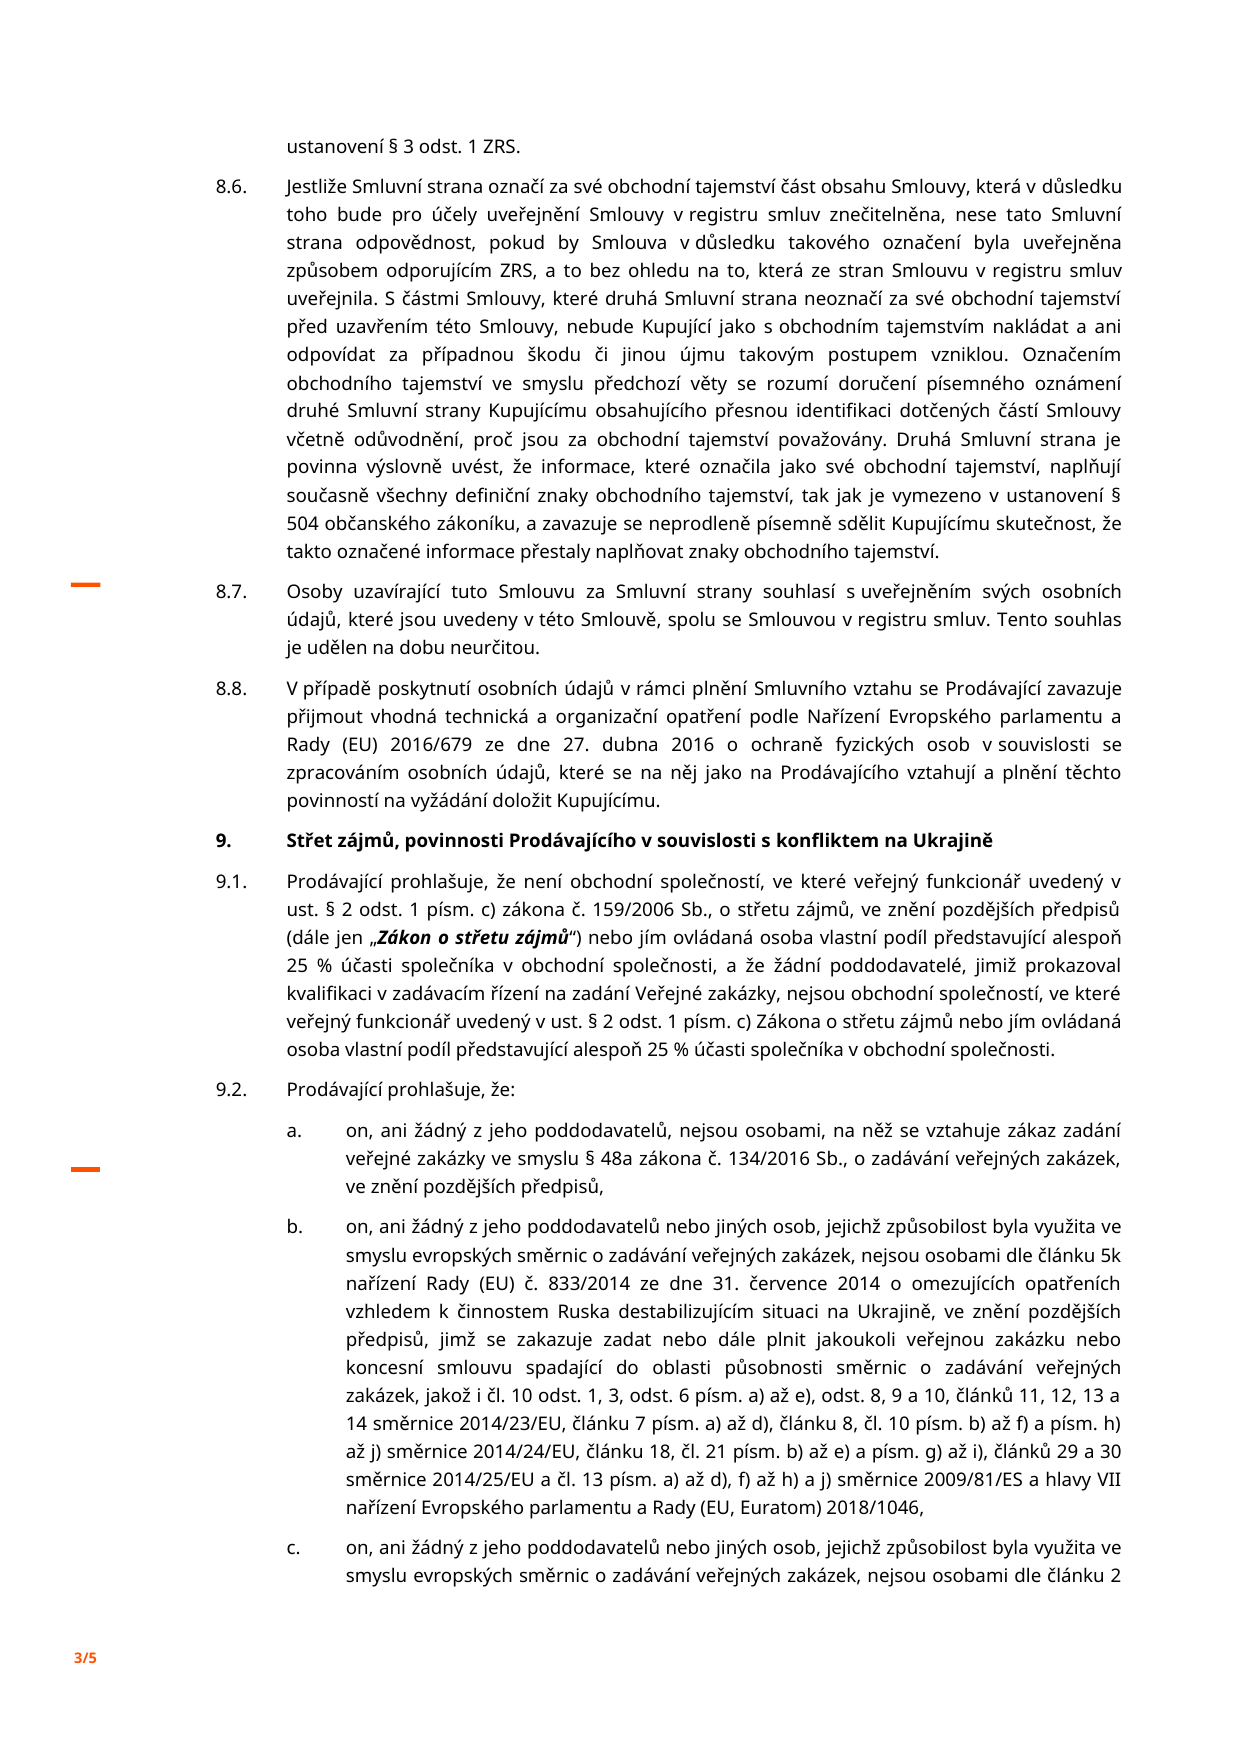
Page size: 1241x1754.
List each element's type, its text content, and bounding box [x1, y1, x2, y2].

text on, ani žádný z jeho poddodavatelů nebo jiných osob, jejichž způsobilost byla využita ve smyslu evropských směrnic o zadávání veřejných zakázek, nejsou osobami dle článku 5k nařízení Rady (EU) č. 833/2014 ze dne 31. července 2014 o omezujících opatřeních vzhledem k činnostem Ruska destabilizujícím situaci na Ukrajině, ve znění pozdějších předpisů, jimž se zakazuje zadat nebo dále plnit jakoukoli veřejnou zakázku nebo koncesní smlouvu spadající do oblasti působnosti směrnic o zadávání veřejných zakázek, jakož i čl. 10 odst. 1, 3, odst. 6 písm. a) až e), odst. 8, 9 a 10, článků 11, 12, 13 a 14 směrnice 2014/23/EU, článku 7 písm. a) až d), článku 8, čl. 10 písm. b) až f) a písm. h) až j) směrnice 2014/24/EU, článku 18, čl. 21 písm. b) až e) a písm. g) až i), článků 29 a 30 směrnice 2014/25/EU a čl. 13 písm. a) až d), f) až h) a j) směrnice 2009/81/ES a hlavy VII nařízení Evropského parlamentu a Rady (EU, Euratom) 2018/1046, [286, 1214, 1122, 1519]
text Jestliže Smluvní strana označí za své obchodní tajemství část obsahu Smlouvy, která v důsledku toho bude pro účely uveřejnění Smlouvy v registru smluv znečitelněna, nese tato Smluvní strana odpovědnost, pokud by Smlouva v důsledku takového označení byla uveřejněna způsobem odporujícím ZRS, a to bez ohledu na to, která ze stran Smlouvu v registru smluv uveřejnila. S částmi Smlouvy, které druhá Smluvní strana neoznačí za své obchodní tajemství před uzavřením této Smlouvy, nebude Kupující jako s obchodním tajemstvím nakládat a ani odpovídat za případnou škodu či jinou újmu takovým postupem vzniklou. Označením obchodního tajemství ve smyslu předchozí věty se rozumí doručení písemného oznámení druhé Smluvní strany Kupujícímu obsahujícího přesnou identifikaci dotčených částí Smlouvy včetně odůvodnění, proč jsou za obchodní tajemství považovány. Druhá Smluvní strana je povinna výslovně uvést, že informace, které označila jako své obchodní tajemství, naplňují současně všechny definiční znaky obchodního tajemství, tak jak je vymezeno v ustanovení § 504 občanského zákoníku, a zavazuje se neprodleně písemně sdělit Kupujícímu skutečnost, že takto označené informace přestaly naplňovat znaky obchodního tajemství. [216, 174, 1122, 563]
subtitle Střet zájmů, povinnosti Prodávajícího v souvislosti s konfliktem na Ukrajině [216, 828, 1122, 853]
text on, ani žádný z jeho poddodavatelů, nejsou osobami, na něž se vztahuje zákaz zadání veřejné zakázky ve smyslu § 48a zákona č. 134/2016 Sb., o zadávání veřejných zakázek, ve znění pozdějších předpisů, [286, 1117, 1122, 1199]
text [286, 1534, 1122, 1588]
text V případě poskytnutí osobních údajů v rámci plnění Smluvního vztahu se Prodávající zavazuje přijmout vhodná technická a organizační opatření podle Nařízení Evropského parlamentu a Rady (EU) 2016/679 ze dne 27. dubna 2016 o ochraně fyzických osob v souvislosti se zpracováním osobních údajů, které se na něj jako na Prodávajícího vztahují a plnění těchto povinností na vyžádání doložit Kupujícímu. [216, 675, 1122, 813]
text Prodávající prohlašuje, že není obchodní společností, ve které veřejný funkcionář uvedený v ust. § 2 odst. 1 písm. c) zákona č. 159/2006 Sb., o střetu zájmů, ve znění pozdějších předpisů (dále jen „Zákon o střetu zájmů“) nebo jím ovládaná osoba vlastní podíl představující alespoň 25 % účasti společníka v obchodní společnosti, a že žádní poddodavatelé, jimiž prokazoval kvalifikaci v zadávacím řízení na zadání Veřejné zakázky, nejsou obchodní společností, ve které veřejný funkcionář uvedený v ust. § 2 odst. 1 písm. c) Zákona o střetu zájmů nebo jím ovládaná osoba vlastní podíl představující alespoň 25 % účasti společníka v obchodní společnosti. [216, 868, 1122, 1062]
text Osoby uzavírající tuto Smlouvu za Smluvní strany souhlasí s uveřejněním svých osobních údajů, které jsou uvedeny v této Smlouvě, spolu se Smlouvou v registru smluv. Tento souhlas je udělen na dobu neurčitou. [216, 578, 1122, 660]
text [216, 133, 1122, 159]
text Prodávající prohlašuje, že: [216, 1077, 1122, 1102]
